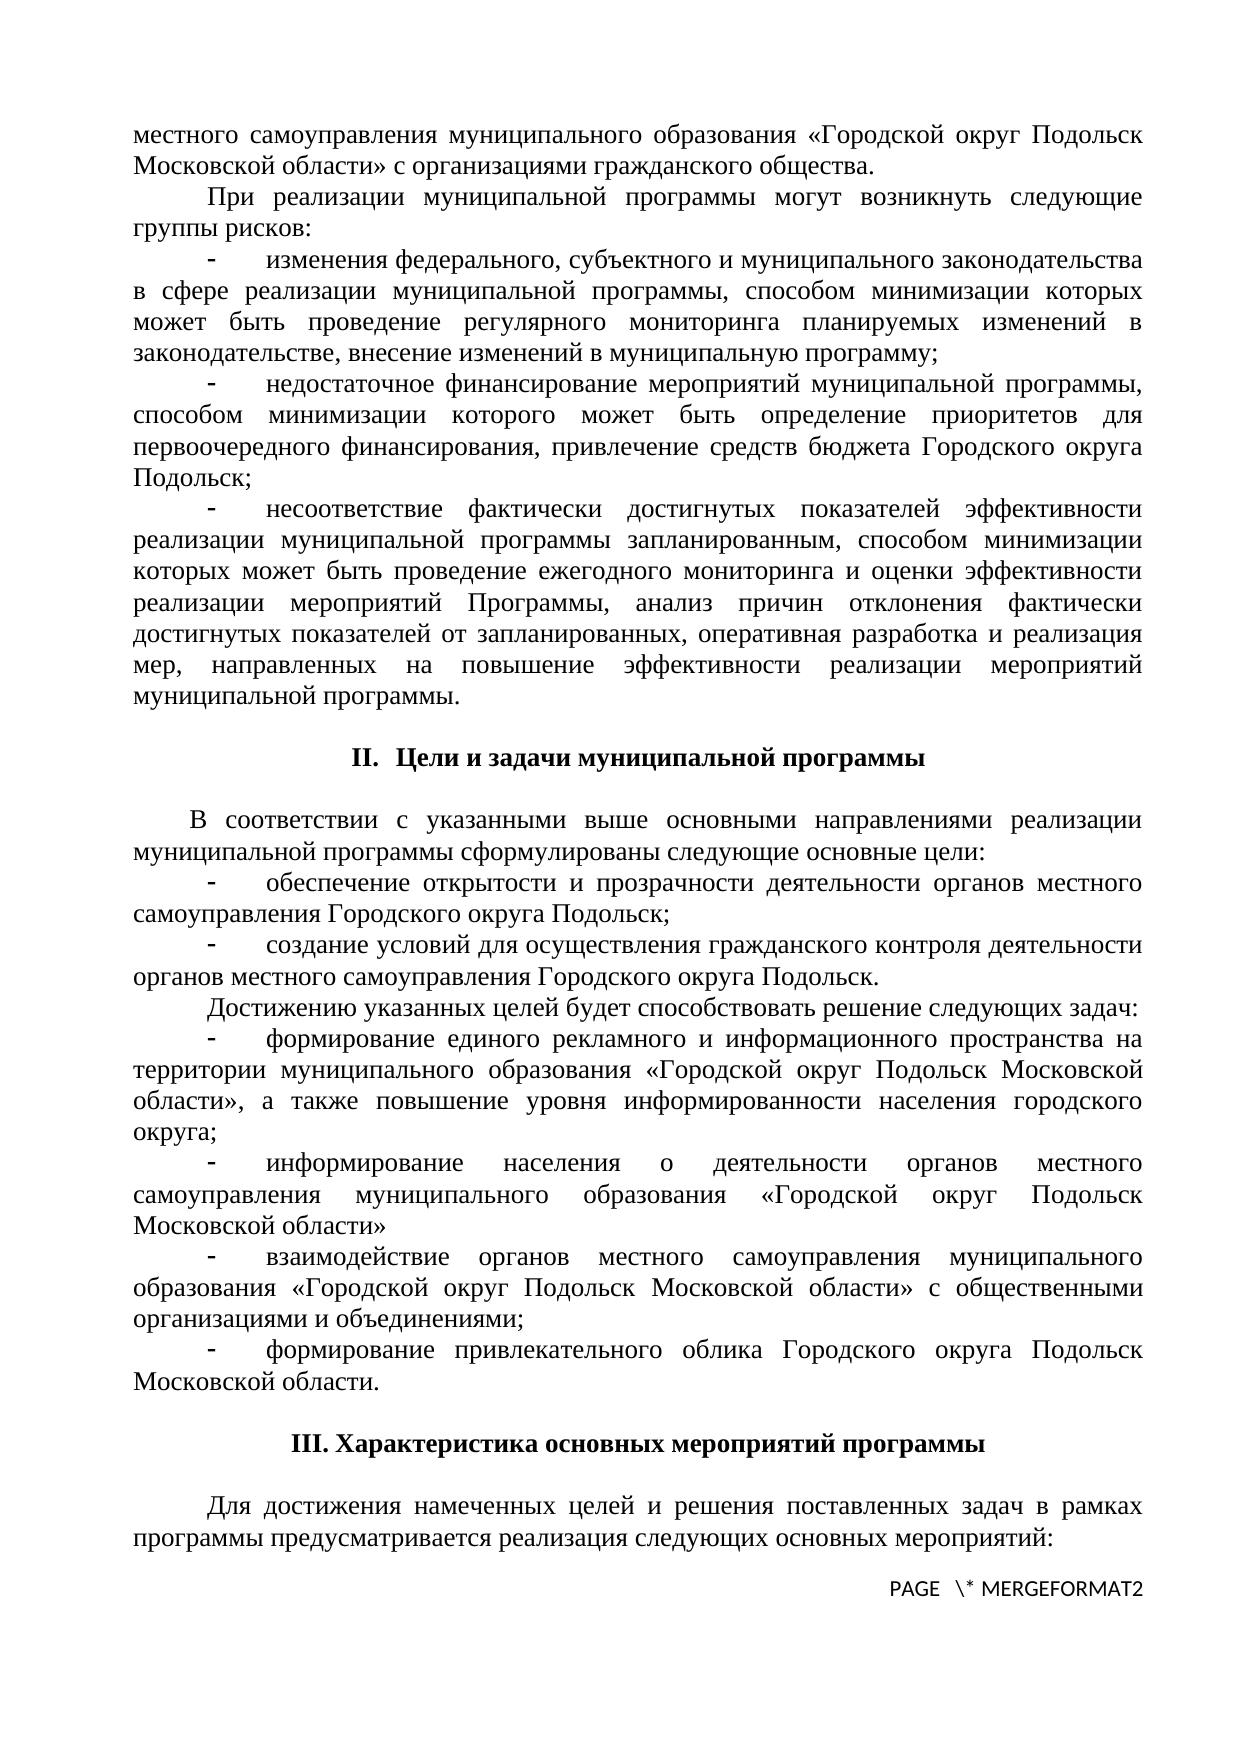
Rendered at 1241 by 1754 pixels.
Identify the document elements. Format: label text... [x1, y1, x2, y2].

text Для достижения намеченных целей и решения поставленных задач в рамках программы предусматривается реализация следующих основных мероприятий: [133, 1489, 1144, 1552]
list Достижению указанных целей будет способствовать решение следующих задач: [133, 991, 1144, 1022]
list взаимодействие органов местного самоуправления муниципального образования «Городской округ Подольск Московской области» с общественными организациями и объединениями; [133, 1240, 1144, 1334]
list недостаточное финансирование мероприятий муниципальной программы, способом минимизации которого может быть определение приоритетов для первоочередного финансирования, привлечение средств бюджета Городского округа Подольск; [133, 367, 1144, 492]
text При реализации муниципальной программы могут возникнуть следующие группы рисков: [133, 180, 1144, 243]
list обеспечение открытости и прозрачности деятельности органов местного самоуправления Городского округа Подольск; [133, 866, 1144, 928]
list Цели и задачи муниципальной программы [133, 741, 1144, 772]
list изменения федерального, субъектного и муниципального законодательства в сфере реализации муниципальной программы, способом минимизации которых может быть проведение регулярного мониторинга планируемых изменений в законодательстве, внесение изменений в муниципальную программу; [133, 243, 1144, 367]
list формирование единого рекламного и информационного пространства на территории муниципального образования «Городской округ Подольск Московской области», а также повышение уровня информированности населения городского округа; [133, 1022, 1144, 1147]
list информирование населения о деятельности органов местного самоуправления муниципального образования «Городской округ Подольск Московской области» [133, 1147, 1144, 1240]
list создание условий для осуществления гражданского контроля деятельности органов местного самоуправления Городского округа Подольск. [133, 928, 1144, 991]
list несоответствие фактически достигнутых показателей эффективности реализации муниципальной программы запланированным, способом минимизации которых может быть проведение ежегодного мониторинга и оценки эффективности реализации мероприятий Программы, анализ причин отклонения фактически достигнутых показателей от запланированных, оперативная разработка и реализация мер, направленных на повышение эффективности реализации мероприятий муниципальной программы. [133, 492, 1144, 710]
list Характеристика основных мероприятий программы [133, 1427, 1144, 1458]
list формирование привлекательного облика Городского округа Подольск Московской области. [133, 1334, 1144, 1396]
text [133, 118, 1144, 180]
text В соответствии с указанными выше основными направлениями реализации муниципальной программы сформулированы следующие основные цели: [133, 804, 1144, 866]
